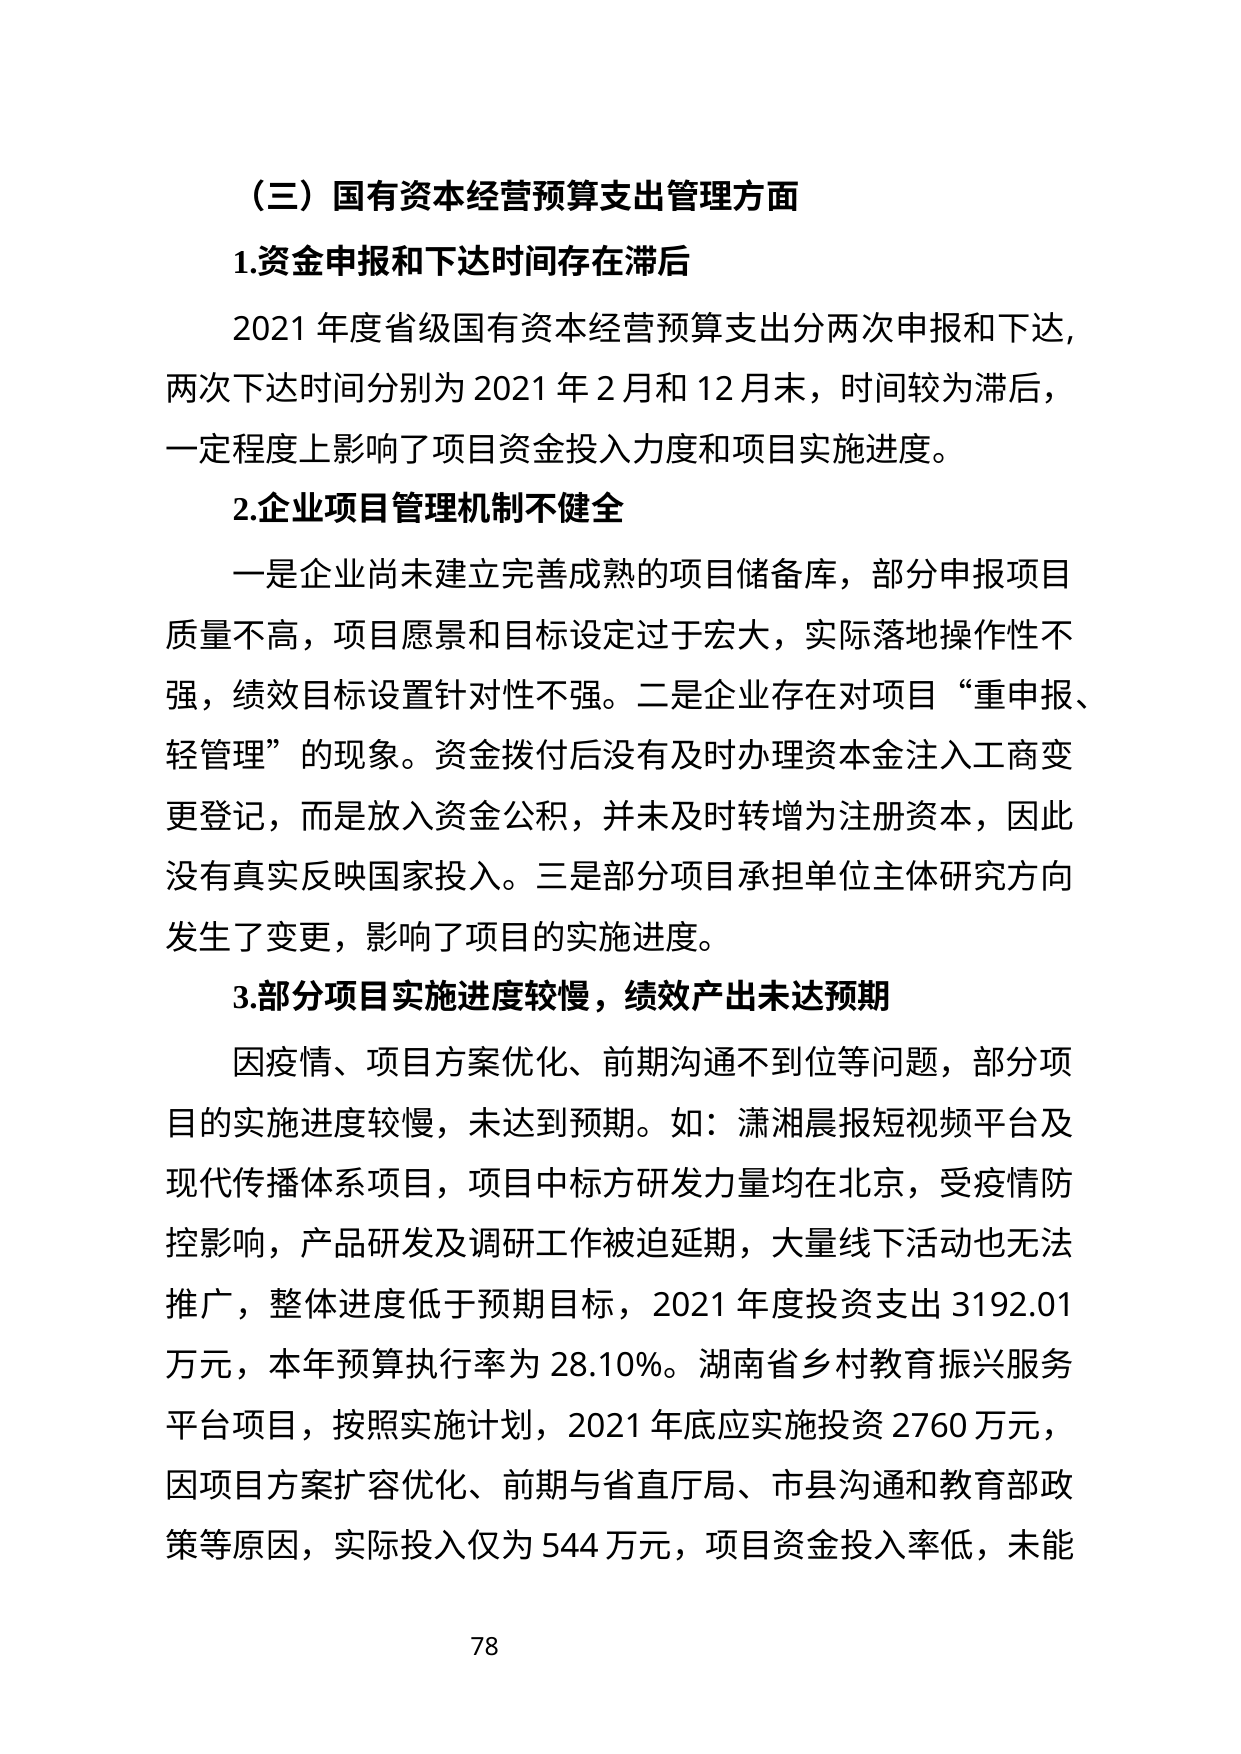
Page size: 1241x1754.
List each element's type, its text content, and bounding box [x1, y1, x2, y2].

subtitle （三）国有资本经营预算支出管理方面 [165, 162, 1075, 227]
subtitle 1.资金申报和下达时间存在滞后 [165, 227, 1075, 292]
subtitle 3.部分项目实施进度较慢，绩效产出未达预期 [165, 961, 1075, 1026]
subtitle 2.企业项目管理机制不健全 [165, 473, 1075, 538]
text 2021年度省级国有资本经营预算支出分两次申报和下达,两次下达时间分别为2021年2月和12月末，时间较为滞后，一定程度上影响了项目资金投入力度和项目实施进度。 [165, 292, 1075, 473]
text 一是企业尚未建立完善成熟的项目储备库，部分申报项目质量不高，项目愿景和目标设定过于宏大，实际落地操作性不强，绩效目标设置针对性不强。二是企业存在对项目“重申报、轻管理”的现象。资金拨付后没有及时办理资本金注入工商变更登记，而是放入资金公积，并未及时转增为注册资本，因此没有真实反映国家投入。三是部分项目承担单位主体研究方向发生了变更，影响了项目的实施进度。 [165, 538, 1075, 961]
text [165, 1026, 1075, 1570]
